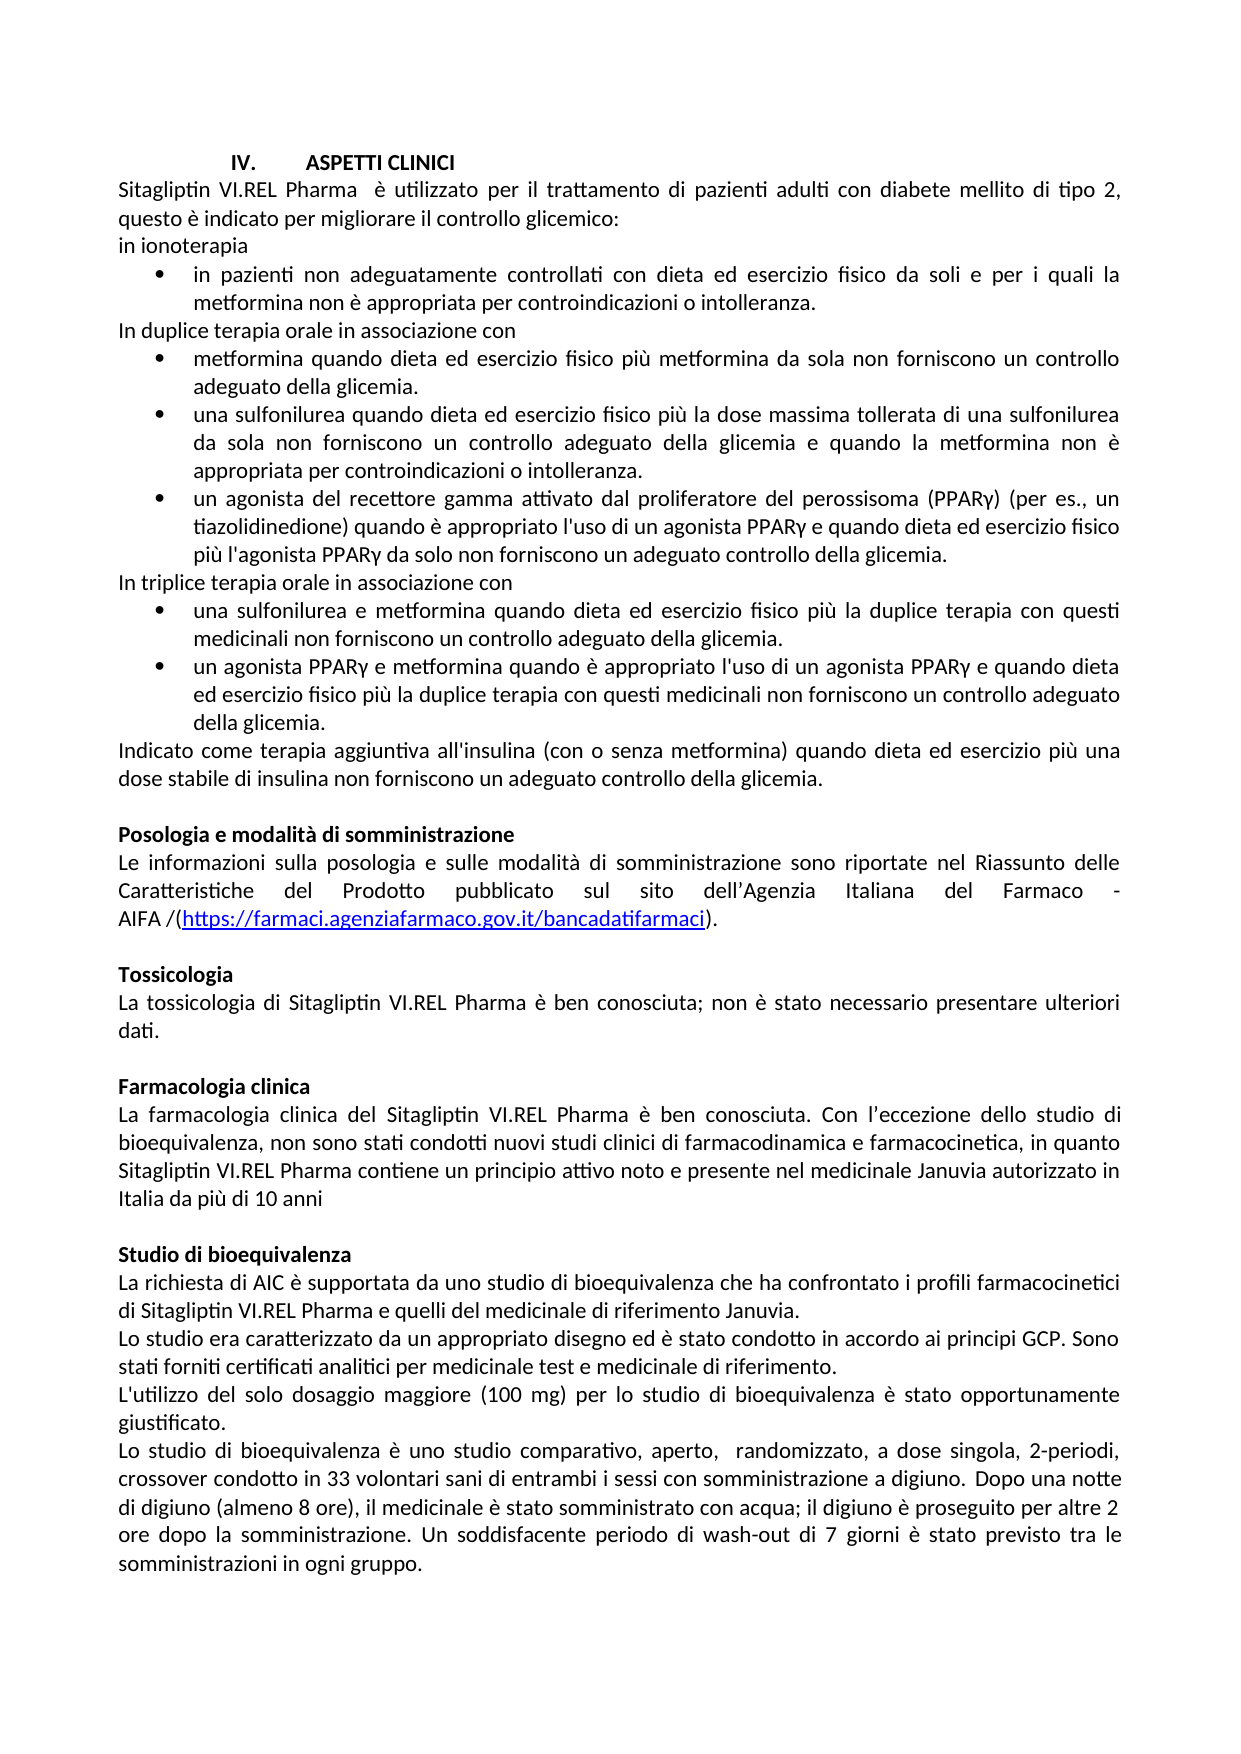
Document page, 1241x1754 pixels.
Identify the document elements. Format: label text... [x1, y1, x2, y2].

text Studio di bioequivalenza [118, 1240, 1122, 1268]
text La farmacologia clinica del Sitagliptin VI.REL Pharma è ben conosciuta. Con l’eccezione dello studio di bioequivalenza, non sono stati condotti nuovi studi clinici di farmacodinamica e farmacocinetica, in quanto Sitagliptin VI.REL Pharma contiene un principio attivo noto e presente nel medicinale Januvia autorizzato in Italia da più di 10 anni [118, 1100, 1122, 1212]
text In duplice terapia orale in associazione con [118, 316, 1122, 344]
text Posologia e modalità di somministrazione [118, 820, 1121, 848]
text Indicato come terapia aggiuntiva all'insulina (con o senza metformina) quando dieta ed esercizio più una dose stabile di insulina non forniscono un adeguato controllo della glicemia. [118, 736, 1122, 792]
list una sulfonilurea quando dieta ed esercizio fisico più la dose massima tollerata di una sulfonilurea da sola non forniscono un controllo adeguato della glicemia e quando la metformina non è appropriata per controindicazioni o intolleranza. [156, 400, 1122, 484]
list un agonista del recettore gamma attivato dal proliferatore del perossisoma (PPARγ) (per es., un tiazolidinedione) quando è appropriato l'uso di un agonista PPARγ e quando dieta ed esercizio fisico più l'agonista PPARγ da solo non forniscono un adeguato controllo della glicemia. [156, 484, 1122, 568]
text Sitagliptin VI.REL Pharma è utilizzato per il trattamento di pazienti adulti con diabete mellito di tipo 2, questo è indicato per migliorare il controllo glicemico: [118, 176, 1122, 232]
list ASPETTI CLINICI [231, 148, 1122, 176]
text in ionoterapia [118, 232, 1122, 260]
list in pazienti non adeguatamente controllati con dieta ed esercizio fisico da soli e per i quali la metformina non è appropriata per controindicazioni o intolleranza. [156, 260, 1122, 316]
list Lo studio era caratterizzato da un appropriato disegno ed è stato condotto in accordo ai principi GCP. Sono stati forniti certificati analitici per medicinale test e medicinale di riferimento. [118, 1324, 1122, 1381]
text La tossicologia di Sitagliptin VI.REL Pharma è ben conosciuta; non è stato necessario presentare ulteriori dati. [118, 988, 1121, 1044]
text Lo studio di bioequivalenza è uno studio comparativo, aperto, randomizzato, a dose singola, 2-periodi, crossover condotto in 33 volontari sani di entrambi i sessi con somministrazione a digiuno. Dopo una notte di digiuno (almeno 8 ore), il medicinale è stato somministrato con acqua; il digiuno è proseguito per altre 2 ore dopo la somministrazione. Un soddisfacente periodo di wash-out di 7 giorni è stato previsto tra le somministrazioni in ogni gruppo. [118, 1437, 1122, 1577]
list una sulfonilurea e metformina quando dieta ed esercizio fisico più la duplice terapia con questi medicinali non forniscono un controllo adeguato della glicemia. [156, 596, 1122, 652]
list metformina quando dieta ed esercizio fisico più metformina da sola non forniscono un controllo adeguato della glicemia. [156, 344, 1122, 400]
text Tossicologia [118, 960, 1121, 988]
text Farmacologia clinica [118, 1072, 1121, 1100]
text In triplice terapia orale in associazione con [118, 568, 1122, 596]
text La richiesta di AIC è supportata da uno studio di bioequivalenza che ha confrontato i profili farmacocinetici di Sitagliptin VI.REL Pharma e quelli del medicinale di riferimento Januvia. [118, 1268, 1122, 1324]
list L'utilizzo del solo dosaggio maggiore (100 mg) per lo studio di bioequivalenza è stato opportunamente giustificato. [118, 1381, 1122, 1437]
text Le informazioni sulla posologia e sulle modalità di somministrazione sono riportate nel Riassunto delle Caratteristiche del Prodotto pubblicato sul sito dell’Agenzia Italiana del Farmaco - AIFA /(https://farmaci.agenziafarmaco.gov.it/bancadatifarmaci). [118, 848, 1121, 932]
list un agonista PPARγ e metformina quando è appropriato l'uso di un agonista PPARγ e quando dieta ed esercizio fisico più la duplice terapia con questi medicinali non forniscono un controllo adeguato della glicemia. [156, 652, 1122, 736]
